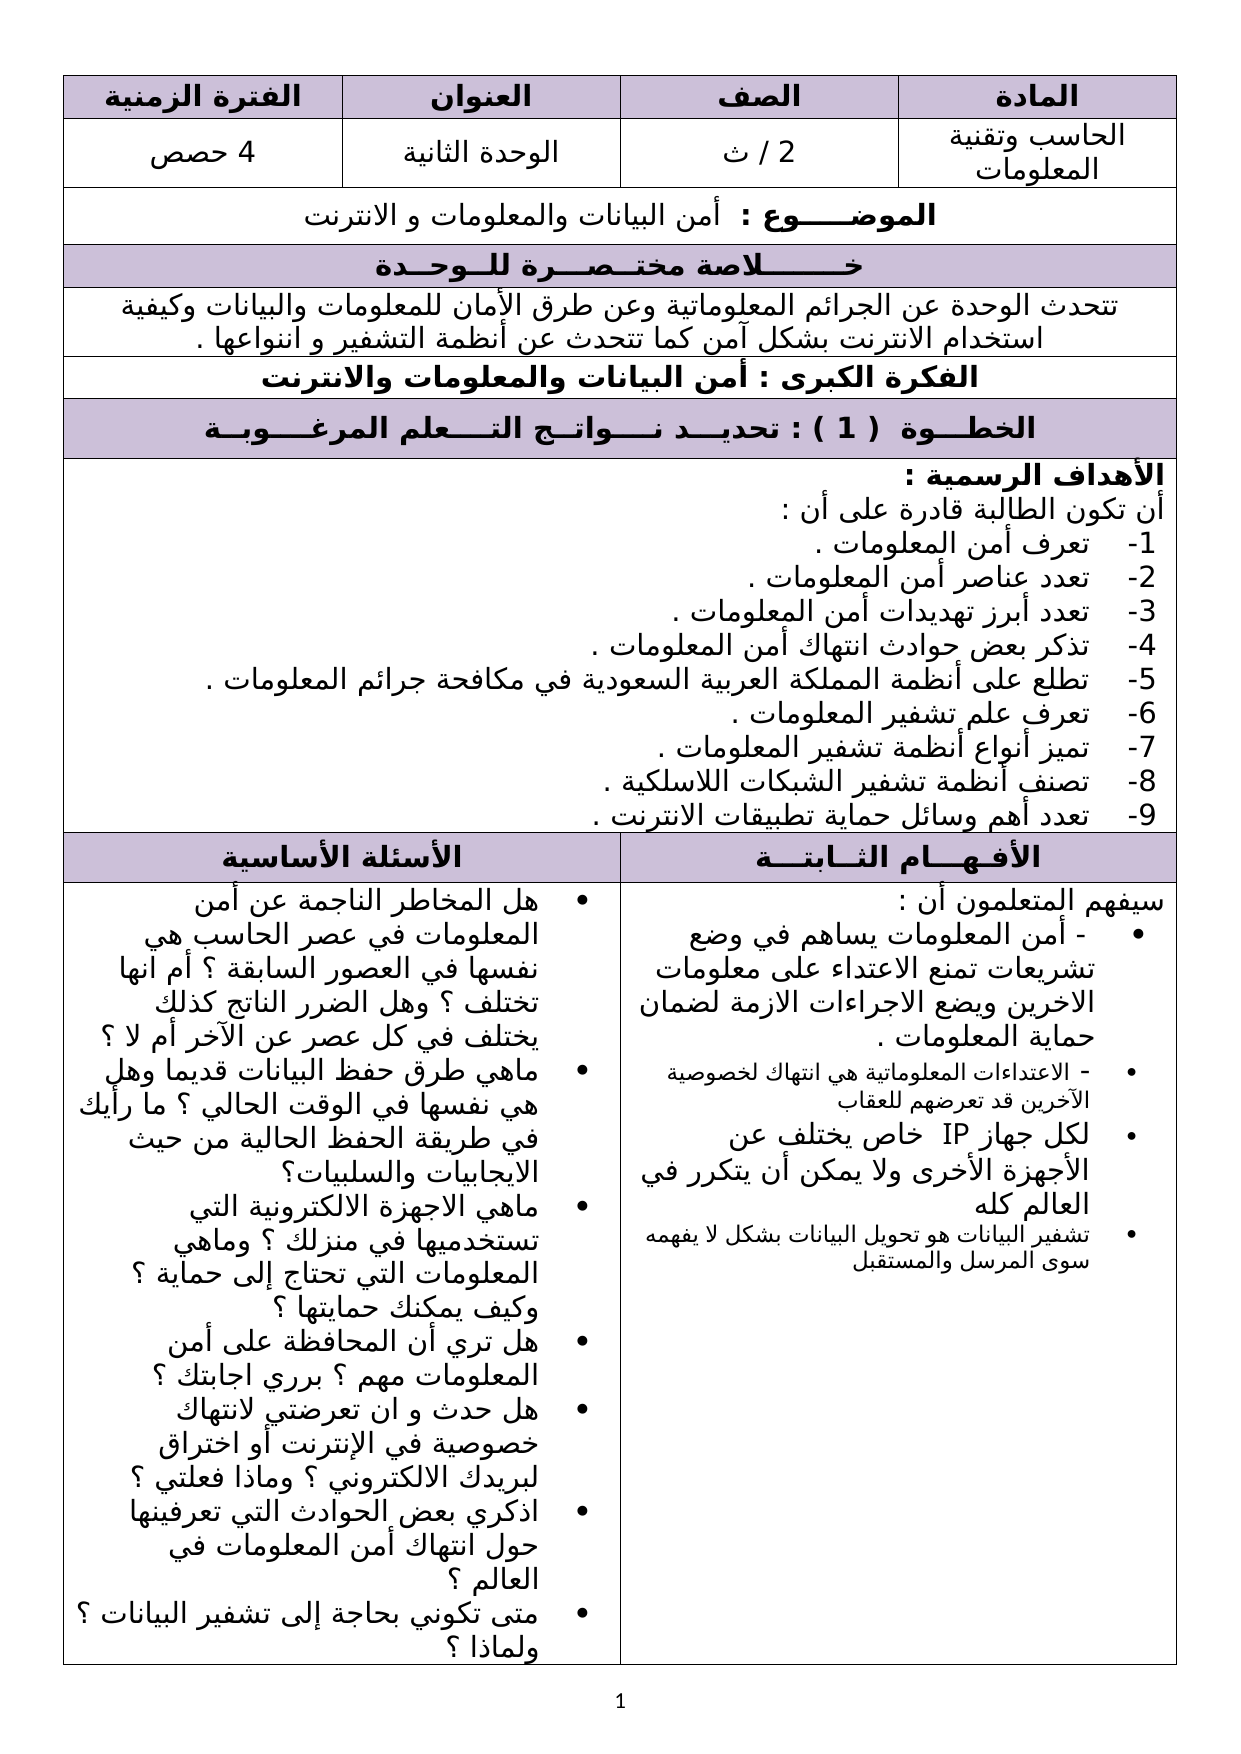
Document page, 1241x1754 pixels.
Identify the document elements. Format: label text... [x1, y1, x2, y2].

table_cell الموضـــــوع : أمن البيانات والمعلومات و الانترنت [64, 188, 1176, 244]
table_header العنوان [343, 76, 620, 118]
table_header الصف [621, 76, 898, 118]
table_header الفترة الزمنية [64, 76, 342, 118]
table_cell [64, 883, 620, 1664]
table_cell الأسئلة الأساسية [64, 833, 620, 882]
table_cell الأهداف الرسمية : أن تكون الطالبة قادرة على أن : تعرف أمن المعلومات . تعدد عناصر أمن المعلومات . تعدد أبرز تهديدات أمن المعلومات . تذكر بعض حوادث انتهاك أمن المعلومات . تطلع على أنظمة المملكة العربية السعودية في مكافحة جرائم المعلومات . تعرف علم تشفير المعلومات . تميز أنواع أنظمة تشفير المعلومات . تصنف أنظمة تشفير الشبكات اللاسلكية . تعدد أهم وسائل حماية تطبيقات الانترنت . [64, 459, 1176, 832]
table_header المادة [899, 76, 1176, 118]
table_cell 4 حصص [64, 119, 342, 187]
table_cell الخطـــوة ( 1 ) : تحديـــد نــــواتــج التــــعلم المرغــــوبــة [64, 399, 1176, 458]
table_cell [621, 883, 1176, 1664]
table_cell الأفـهـــام الثــابتـــة [621, 833, 1176, 882]
table_cell تتحدث الوحدة عن الجرائم المعلوماتية وعن طرق الأمان للمعلومات والبيانات وكيفية استخدام الانترنت بشكل آمن كما تتحدث عن أنظمة التشفير و اننواعها . [64, 288, 1176, 356]
table_cell الحاسب وتقنية المعلومات [899, 119, 1176, 187]
table_cell 2 / ث [621, 119, 898, 187]
table_cell خــــــــلاصة مختــصـــرة للــوحــدة [64, 245, 1176, 287]
table_cell الوحدة الثانية [343, 119, 620, 187]
table_cell الفكرة الكبرى : أمن البيانات والمعلومات والانترنت [64, 357, 1176, 398]
